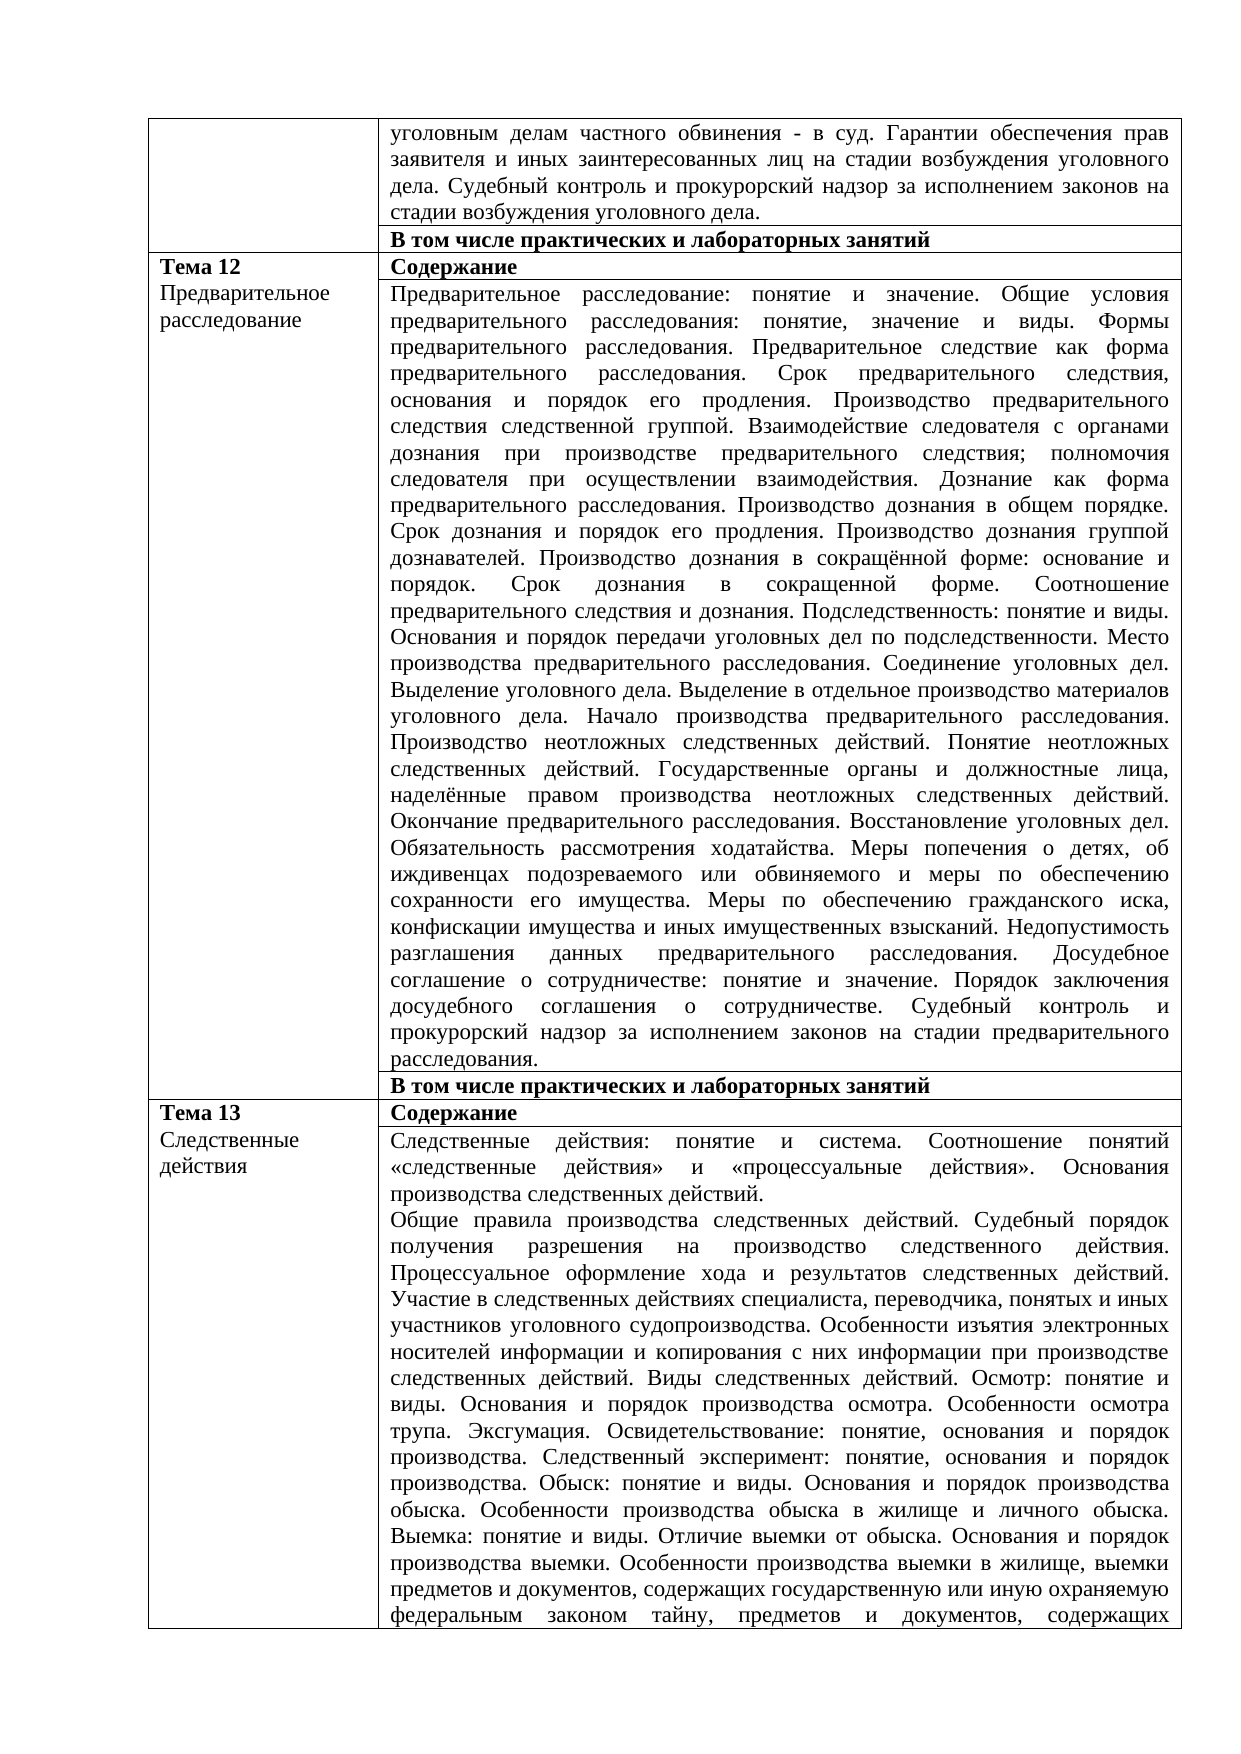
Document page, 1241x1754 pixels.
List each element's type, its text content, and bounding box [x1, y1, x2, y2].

table_cell Тема 13 Следственные действия [149, 1100, 378, 1628]
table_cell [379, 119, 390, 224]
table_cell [379, 1127, 1181, 1628]
table_cell Тема 12 Предварительное расследование [149, 253, 378, 1098]
table_cell В том числе практических и лабораторных занятий [379, 1072, 1181, 1098]
table_cell Содержание [379, 1100, 1181, 1126]
table_cell В том числе практических и лабораторных занятий [379, 226, 1181, 252]
table_cell Предварительное расследование: понятие и значение. Общие условия предварительного расследования: понятие, значение и виды. Формы предварительного расследования. Предварительное следствие как форма предварительного расследования. Срок предварительного следствия, основания и порядок его продления. Производство предварительного следствия следственной группой. Взаимодействие следователя с органами дознания при производстве предварительного следствия; полномочия следователя при осуществлении взаимодействия. Дознание как форма предварительного расследования. Производство дознания в общем порядке. Срок дознания и порядок его продления. Производство дознания группой дознавателей. Производство дознания в сокращённой форме: основание и порядок. Срок дознания в сокращенной форме. Соотношение предварительного следствия и дознания. Подследственность: понятие и виды. Основания и порядок передачи уголовных дел по подследственности. Место производства предварительного расследования. Соединение уголовных дел. Выделение уголовного дела. Выделение в отдельное производство материалов уголовного дела. Начало производства предварительного расследования. Производство неотложных следственных действий. Понятие неотложных следственных действий. Государственные органы и должностные лица, наделённые правом производства неотложных следственных действий. Окончание предварительного расследования. Восстановление уголовных дел. Обязательность рассмотрения ходатайства. Меры попечения о детях, об иждивенцах подозреваемого или обвиняемого и меры по обеспечению сохранности его имущества. Меры по обеспечению гражданского иска, конфискации имущества и иных имущественных взысканий. Недопустимость разглашения данных предварительного расследования. Досудебное соглашение о сотрудничестве: понятие и значение. Порядок заключения досудебного соглашения о сотрудничестве. Судебный контроль и прокурорский надзор за исполнением законов на стадии предварительного расследования. [379, 280, 1181, 1071]
table_cell Содержание [379, 253, 1181, 279]
